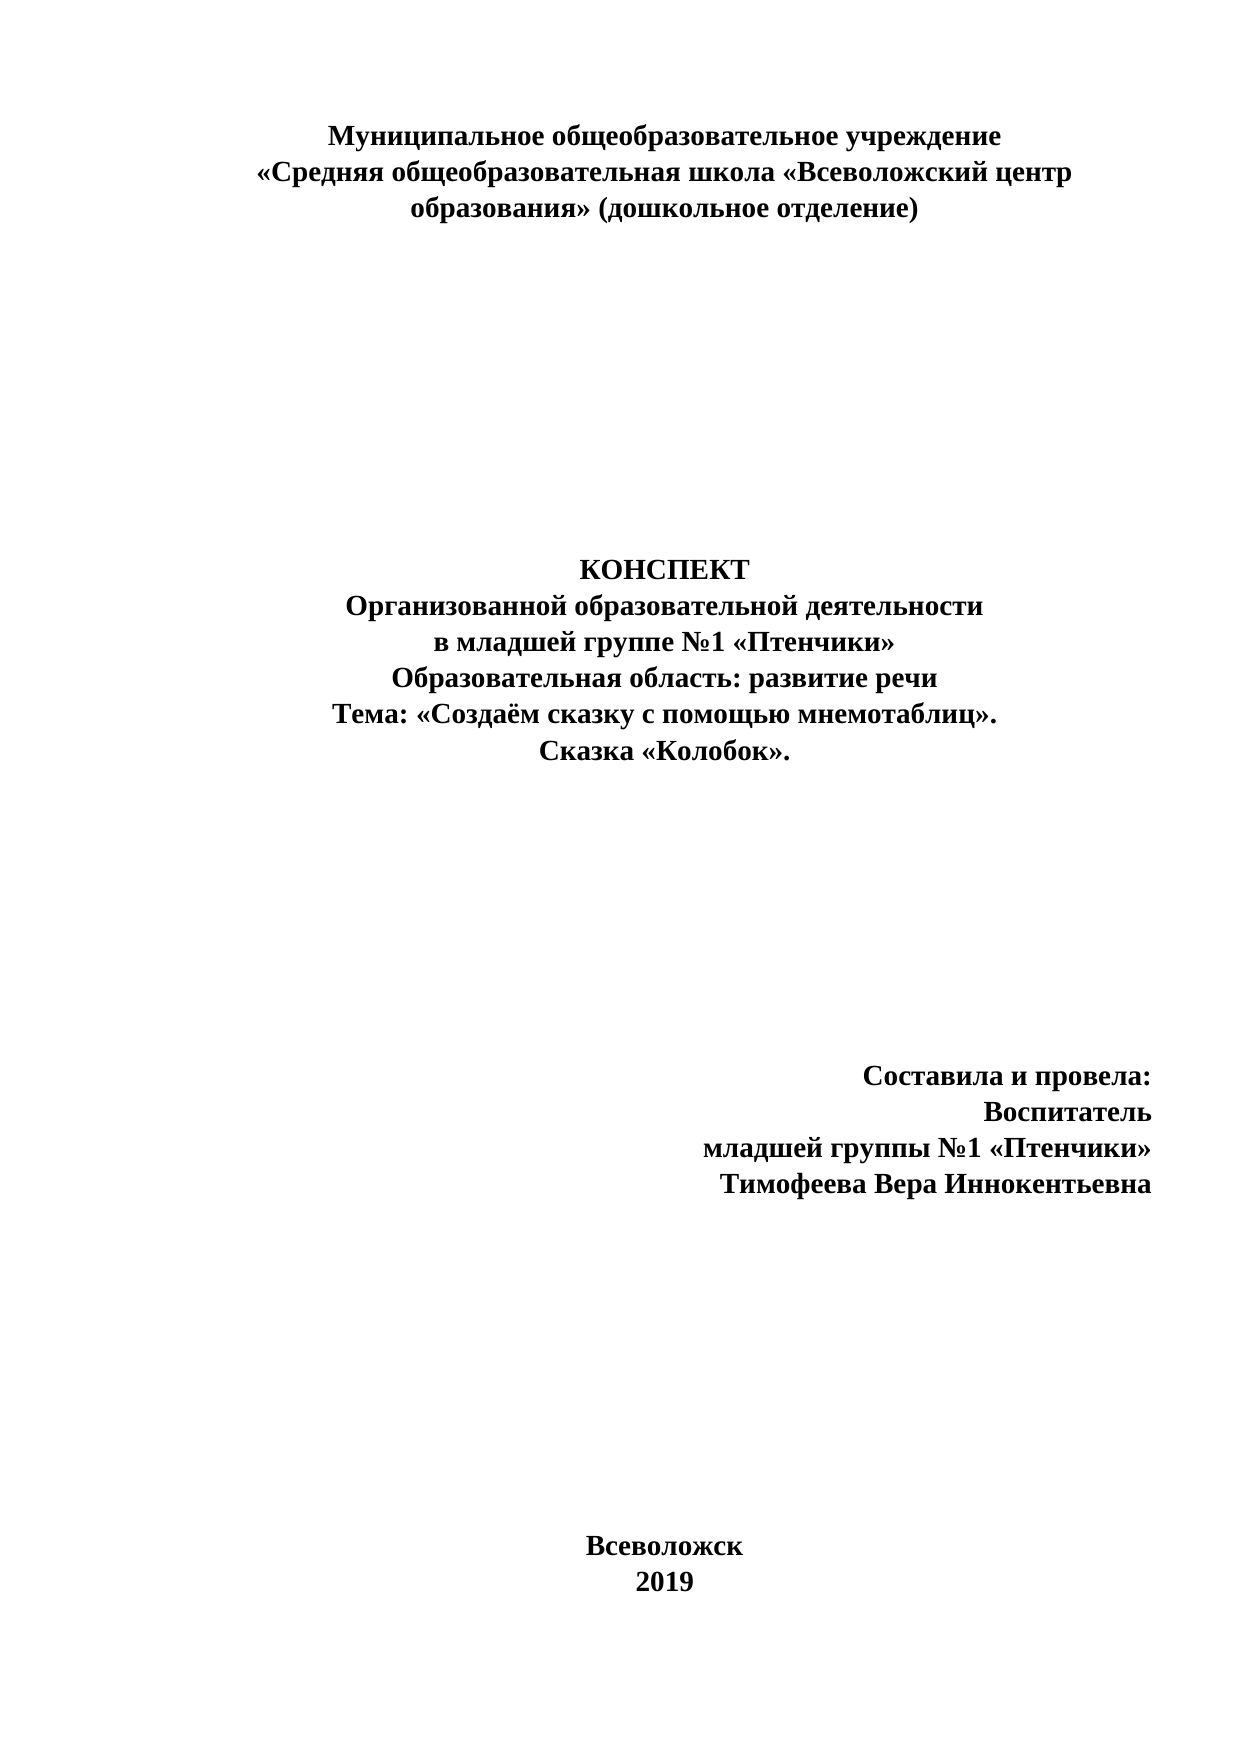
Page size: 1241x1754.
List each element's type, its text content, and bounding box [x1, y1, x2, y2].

text Тимофеева Вера Иннокентьевна [177, 1166, 1152, 1200]
text Всеволожск [177, 1528, 1152, 1561]
text Муниципальное общеобразовательное учреждение [177, 118, 1152, 152]
text Образовательная область: развитие речи [177, 660, 1152, 694]
text 2019 [177, 1564, 1152, 1597]
text Сказка «Колобок». [177, 733, 1152, 766]
text Организованной образовательной деятельности [177, 588, 1152, 622]
text «Средняя общеобразовательная школа «Всеволожский центр образования» (дошкольное отделение) [177, 154, 1152, 224]
text Тема: «Создаём сказку с помощью мнемотаблиц». [177, 696, 1152, 730]
text Составила и провела: [177, 1058, 1152, 1091]
text в младшей группе №1 «Птенчики» [177, 624, 1152, 658]
text Воспитатель [177, 1094, 1152, 1128]
text КОНСПЕКТ [177, 552, 1152, 585]
text младшей группы №1 «Птенчики» [177, 1130, 1152, 1164]
